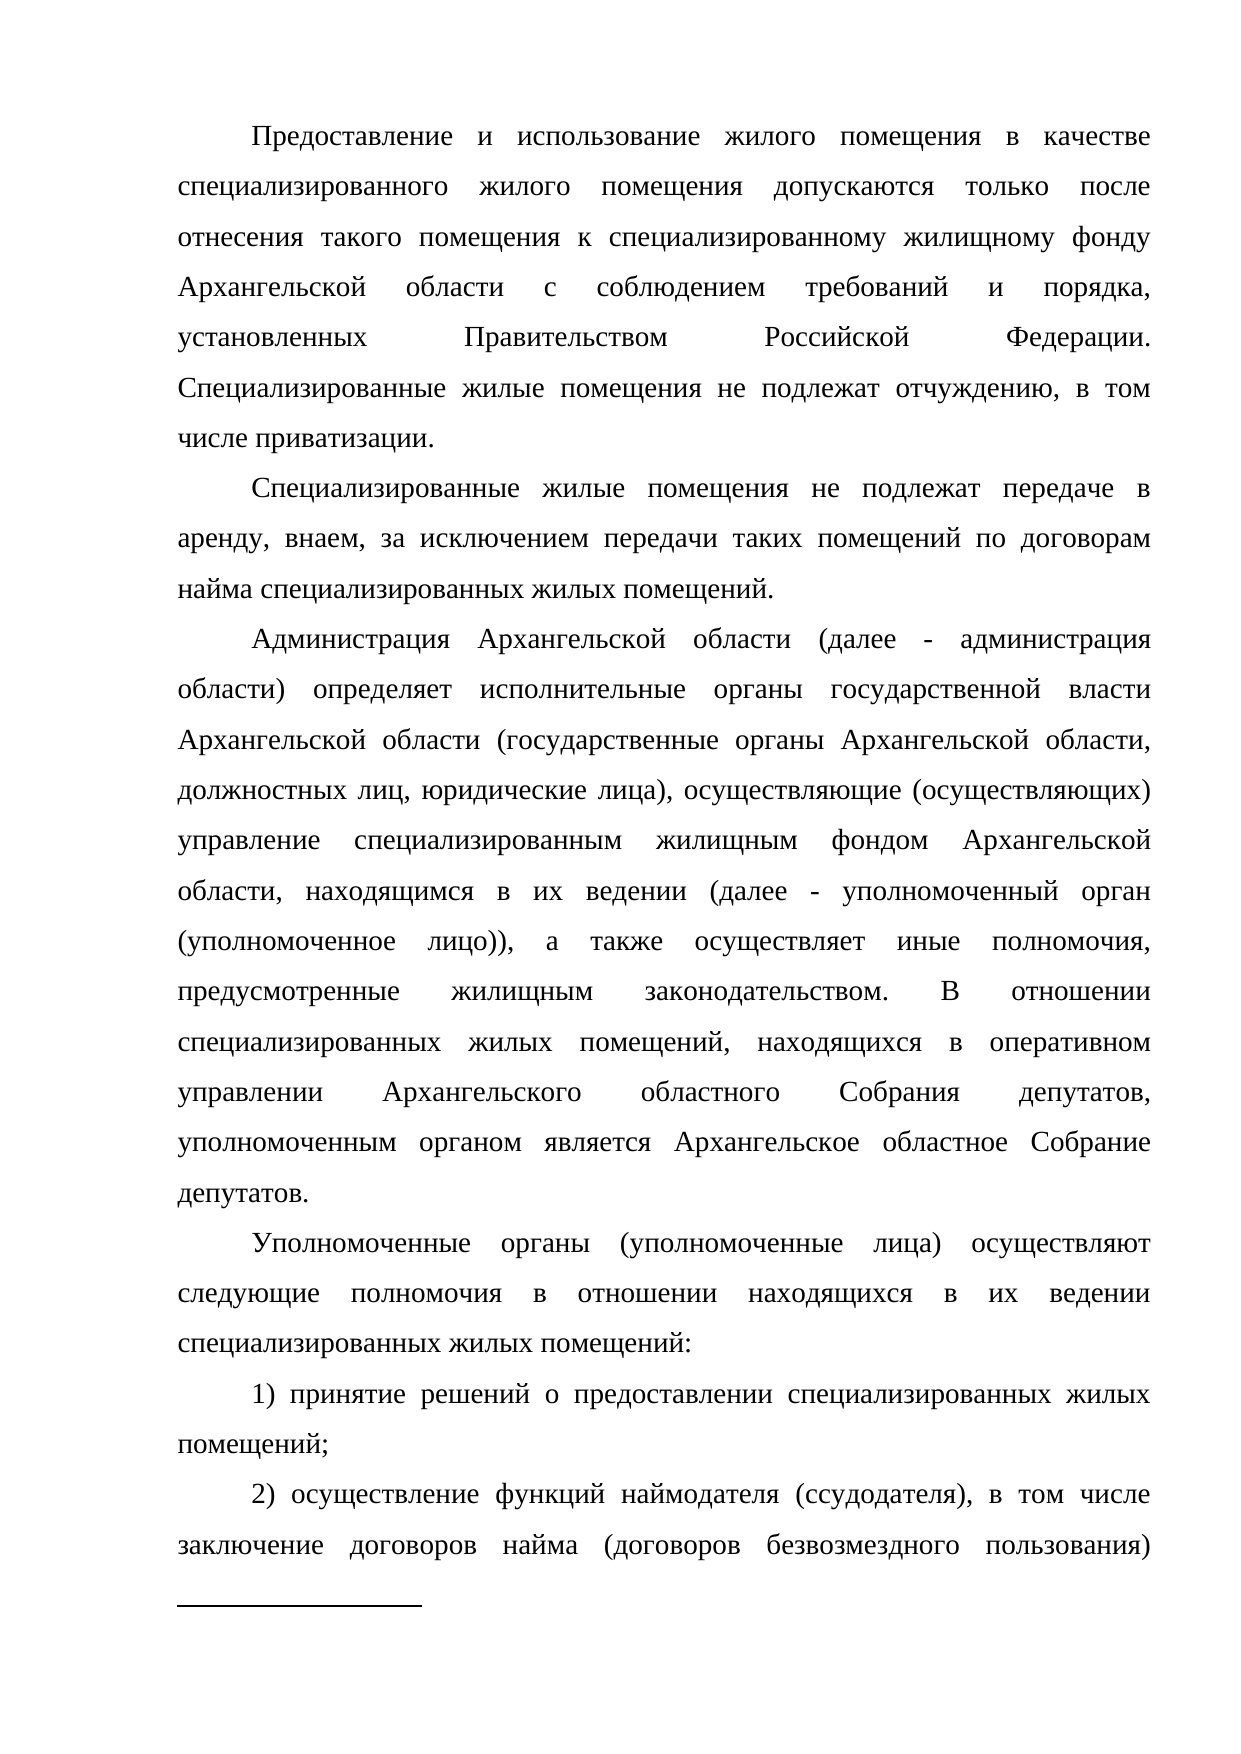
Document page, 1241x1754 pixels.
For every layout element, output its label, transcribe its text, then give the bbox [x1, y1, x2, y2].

text 1) принятие решений о предоставлении специализированных жилых помещений; [177, 1376, 1152, 1460]
text Уполномоченные органы (уполномоченные лица) осуществляют следующие полномочия в отношении находящихся в их ведении специализированных жилых помещений: [177, 1225, 1152, 1359]
text Администрация Архангельской области (далее - администрация области) определяет исполнительные органы государственной власти Архангельской области (государственные органы Архангельской области, должностных лиц, юридические лица), осуществляющие (осуществляющих) управление специализированным жилищным фондом Архангельской области, находящимся в их ведении (далее - уполномоченный орган (уполномоченное лицо)), а также осуществляет иные полномочия, предусмотренные жилищным законодательством. В отношении специализированных жилых помещений, находящихся в оперативном управлении Архангельского областного Собрания депутатов, уполномоченным органом является Архангельское областное Собрание депутатов. [177, 621, 1152, 1208]
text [177, 1477, 1152, 1560]
text Специализированные жилые помещения не подлежат передаче в аренду, внаем, за исключением передачи таких помещений по договорам найма специализированных жилых помещений. [177, 470, 1152, 604]
text Предоставление и использование жилого помещения в качестве специализированного жилого помещения допускаются только после отнесения такого помещения к специализированному жилищному фонду Архангельской области с соблюдением требований и порядка, установленных Правительством Российской Федерации. Специализированные жилые помещения не подлежат отчуждению, в том числе приватизации. [177, 118, 1152, 453]
